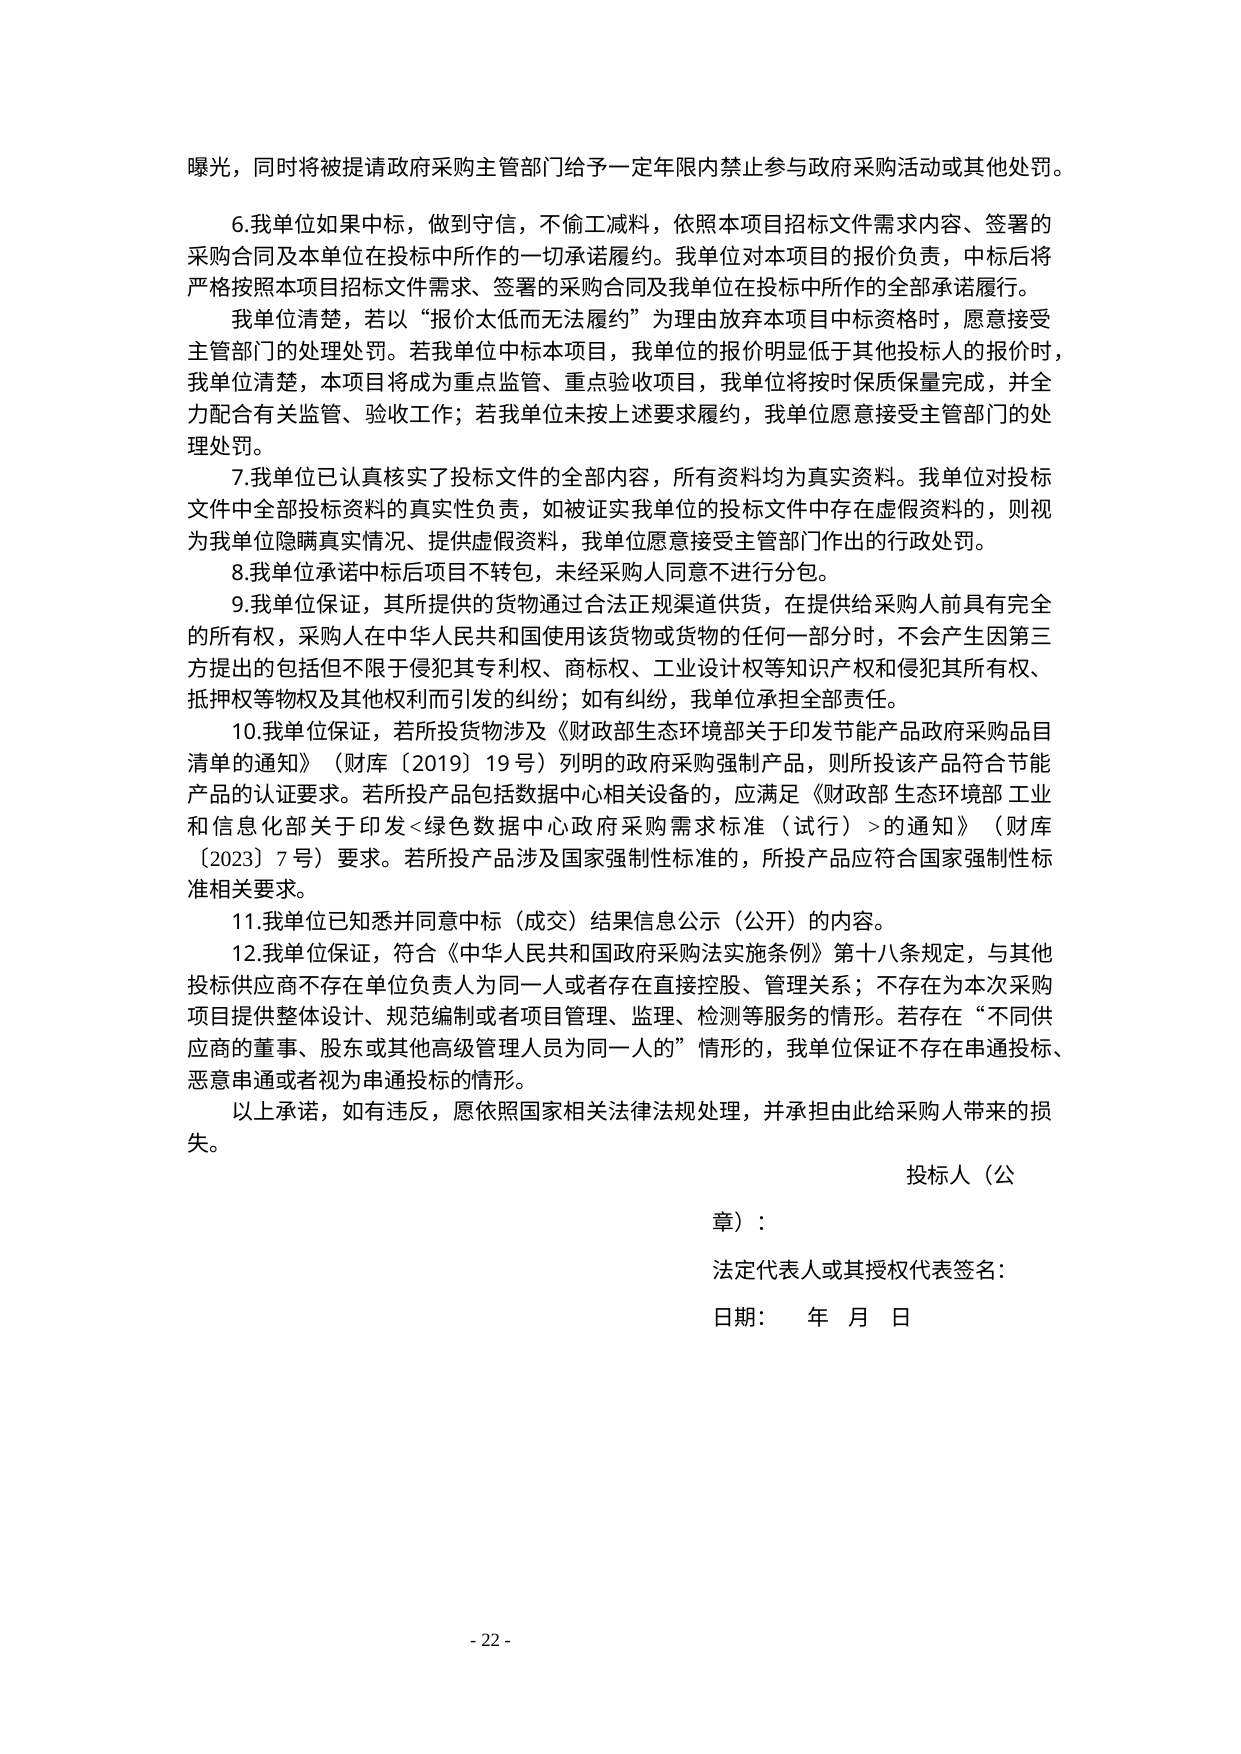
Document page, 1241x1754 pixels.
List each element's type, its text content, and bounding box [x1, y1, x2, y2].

text 6.我单位如果中标，做到守信，不偷工减料，依照本项目招标文件需求内容、签署的采购合同及本单位在投标中所作的一切承诺履约。我单位对本项目的报价负责，中标后将严格按照本项目招标文件需求、签署的采购合同及我单位在投标中所作的全部承诺履行。 [187, 207, 1053, 302]
text 8.我单位承诺中标后项目不转包，未经采购人同意不进行分包。 [187, 555, 1053, 587]
text 7.我单位已认真核实了投标文件的全部内容，所有资料均为真实资料。我单位对投标文件中全部投标资料的真实性负责，如被证实我单位的投标文件中存在虚假资料的，则视为我单位隐瞒真实情况、提供虚假资料，我单位愿意接受主管部门作出的行政处罚。 [187, 460, 1053, 555]
text 以上承诺，如有违反，愿依照国家相关法律法规处理，并承担由此给采购人带来的损失。 [187, 1094, 1053, 1158]
text 日期： 年 月 日 [187, 1300, 1053, 1332]
text 11.我单位已知悉并同意中标（成交）结果信息公示（公开）的内容。 [187, 904, 1053, 936]
text 法定代表人或其授权代表签名： [187, 1253, 1053, 1284]
text 10.我单位保证，若所投货物涉及《财政部生态环境部关于印发节能产品政府采购品目清单的通知》（财库〔2019〕19号）列明的政府采购强制产品，则所投该产品符合节能产品的认证要求。若所投产品包括数据中心相关设备的，应满足《财政部 生态环境部 工业和信息化部关于印发<绿色数据中心政府采购需求标准（试行）>的通知》（财库〔2023〕7号）要求。若所投产品涉及国家强制性标准的，所投产品应符合国家强制性标准相关要求。 [187, 714, 1053, 904]
text 9.我单位保证，其所提供的货物通过合法正规渠道供货，在提供给采购人前具有完全的所有权，采购人在中华人民共和国使用该货物或货物的任何一部分时，不会产生因第三方提出的包括但不限于侵犯其专利权、商标权、工业设计权等知识产权和侵犯其所有权、抵押权等物权及其他权利而引发的纠纷；如有纠纷，我单位承担全部责任。 [187, 587, 1053, 714]
text 我单位清楚，若以“报价太低而无法履约”为理由放弃本项目中标资格时，愿意接受主管部门的处理处罚。若我单位中标本项目，我单位的报价明显低于其他投标人的报价时，我单位清楚，本项目将成为重点监管、重点验收项目，我单位将按时保质保量完成，并全力配合有关监管、验收工作；若我单位未按上述要求履约，我单位愿意接受主管部门的处理处罚。 [187, 302, 1053, 460]
text 投标人（公章）： [712, 1158, 1053, 1237]
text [187, 150, 1053, 207]
text 12.我单位保证，符合《中华人民共和国政府采购法实施条例》第十八条规定，与其他投标供应商不存在单位负责人为同一人或者存在直接控股、管理关系；不存在为本次采购项目提供整体设计、规范编制或者项目管理、监理、检测等服务的情形。若存在“不同供应商的董事、股东或其他高级管理人员为同一人的”情形的，我单位保证不存在串通投标、恶意串通或者视为串通投标的情形。 [187, 936, 1053, 1094]
